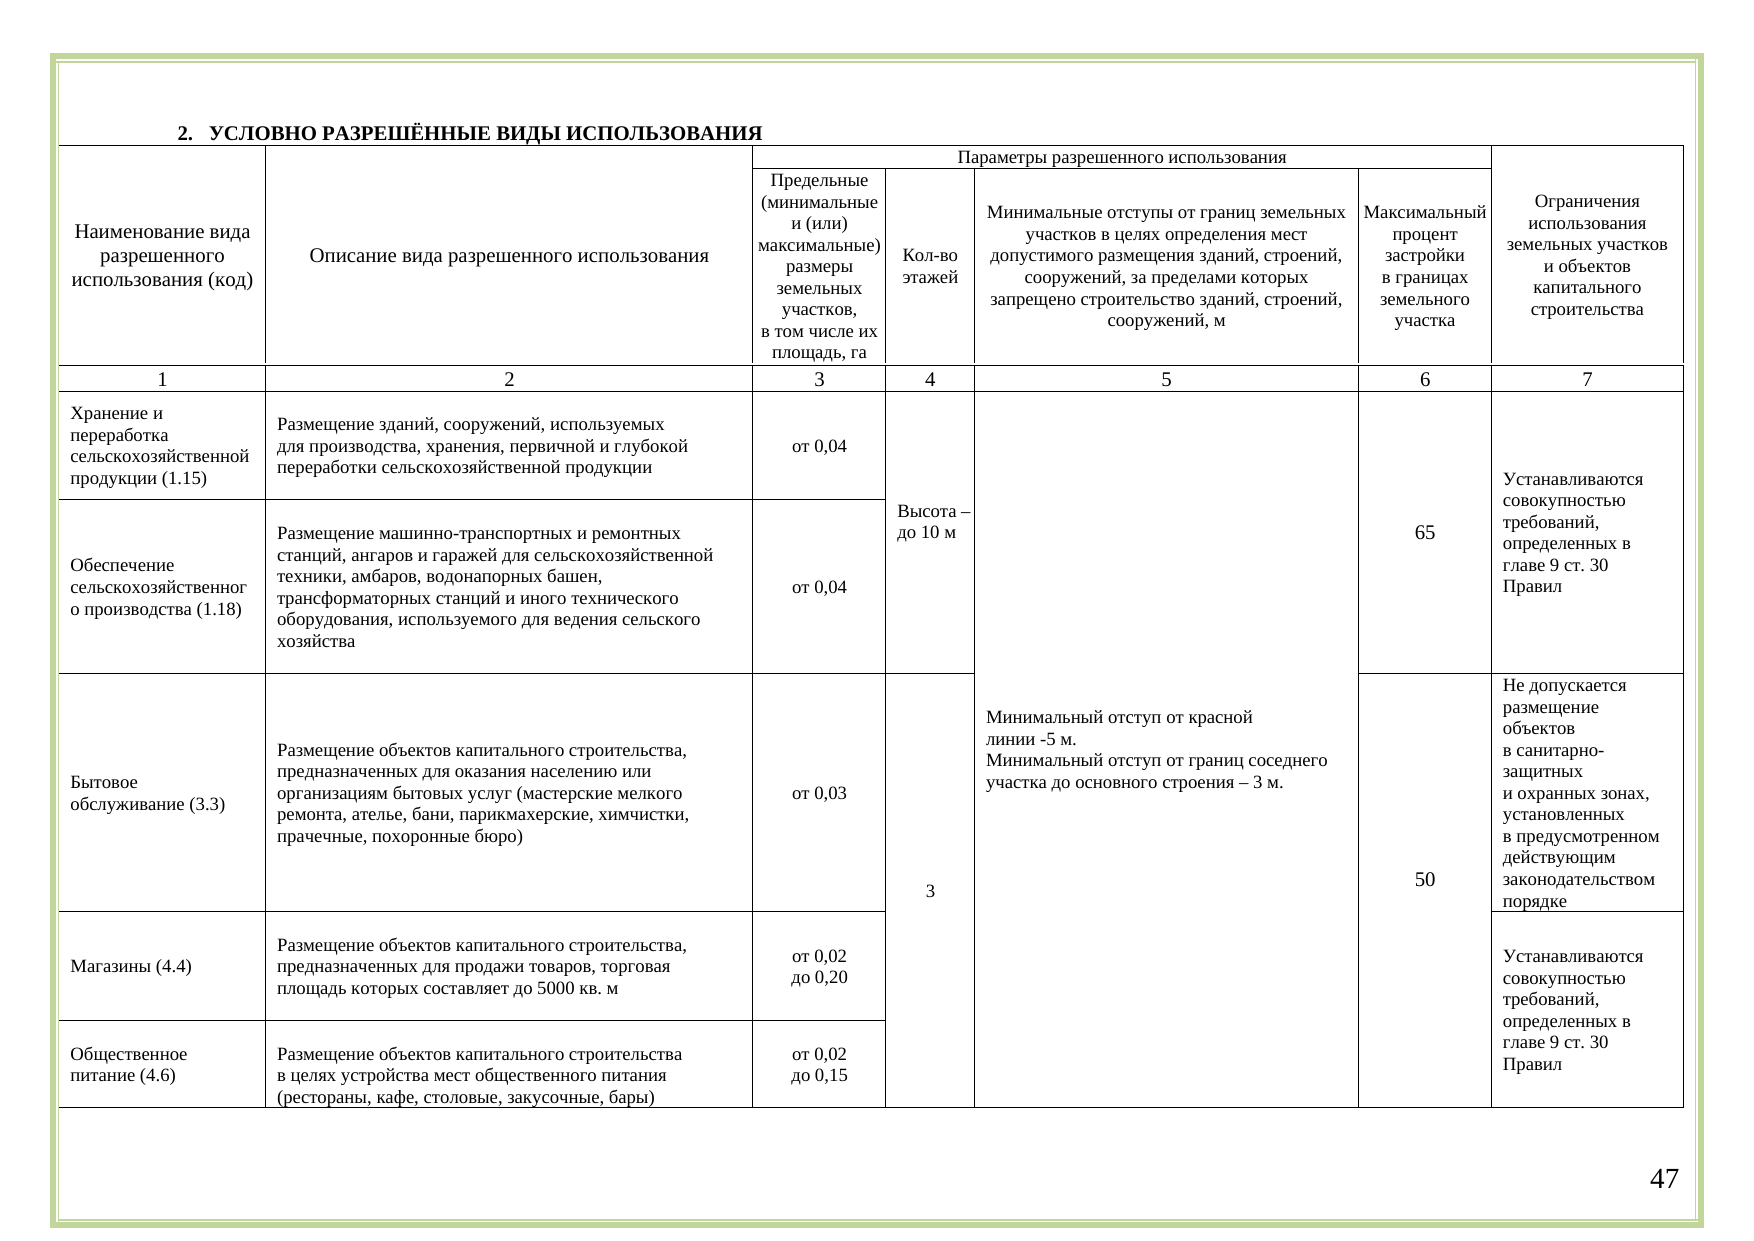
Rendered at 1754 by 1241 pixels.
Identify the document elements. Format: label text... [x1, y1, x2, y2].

table_cell Устанавливаются совокупностью требований, определенных в главе 9 ст. 30 Правил [1492, 912, 1683, 1107]
table_header Описание вида разрешенного использования [266, 146, 752, 363]
table_cell Высота – до 10 м [886, 392, 974, 673]
table_header Параметры разрешенного использования [753, 146, 1491, 168]
table_cell Магазины (4.4) [59, 912, 265, 1020]
table_header Ограничения использования земельных участков и объектов капитального строительства [1492, 146, 1683, 363]
table_header 6 [1359, 366, 1491, 391]
table_header 5 [975, 366, 1358, 391]
table_cell от 0,04 [753, 392, 885, 499]
table_header 4 [886, 366, 974, 391]
table_cell Бытовое обслуживание (3.3) [59, 674, 265, 911]
table_cell Хранение и переработка сельскохозяйственной продукции (1.15) [59, 392, 265, 499]
table_cell Предельные (минимальные и (или) максимальные) размеры земельных участков, в том числе их площадь, га [753, 169, 885, 363]
text 2. УСЛОВНО РАЗРЕШЁННЫЕ ВИДЫ ИСПОЛЬЗОВАНИЯ [177, 121, 1679, 145]
table_cell Максимальный процент застройки в границах земельного участка [1359, 169, 1491, 363]
table_cell Минимальный отступ от красной линии -5 м. Минимальный отступ от границ соседнего участка до основного строения – 3 м. [975, 392, 1358, 1107]
table_cell Размещение машинно-транспортных и ремонтных станций, ангаров и гаражей для сельскохозяйственной техники, амбаров, водонапорных башен, трансформаторных станций и иного технического оборудования, используемого для ведения сельского хозяйства [266, 500, 752, 673]
table_cell Размещение объектов капитального строительства в целях устройства мест общественного питания (рестораны, кафе, столовые, закусочные, бары) [266, 1021, 752, 1107]
table_header 7 [1492, 366, 1683, 391]
table_cell Кол-во этажей [886, 169, 974, 363]
table_cell Размещение объектов капитального строительства, предназначенных для оказания населению или организациям бытовых услуг (мастерские мелкого ремонта, ателье, бани, парикмахерские, химчистки, прачечные, похоронные бюро) [266, 674, 752, 911]
table_cell от 0,04 [753, 500, 885, 673]
table_cell Минимальные отступы от границ земельных участков в целях определения мест допустимого размещения зданий, строений, сооружений, за пределами которых запрещено строительство зданий, строений, сооружений, м [975, 169, 1358, 363]
table_header Наименование вида разрешенного использования (код) [59, 146, 265, 363]
table_header 1 [59, 366, 265, 391]
table_header 2 [266, 366, 752, 391]
table_cell Не допускается размещение объектов в санитарно-защитных и охранных зонах, установленных в предусмотренном действующим законодательством порядке [1492, 674, 1683, 911]
table_cell Обеспечение сельскохозяйственного производства (1.18) [59, 500, 265, 673]
table_cell 3 [886, 674, 974, 1107]
table_cell от 0,02 до 0,15 [753, 1021, 885, 1107]
table_cell 65 [1359, 392, 1491, 673]
table_cell Размещение объектов капитального строительства, предназначенных для продажи товаров, торговая площадь которых составляет до 5000 кв. м [266, 912, 752, 1020]
table_cell Устанавливаются совокупностью требований, определенных в главе 9 ст. 30 Правил [1492, 392, 1683, 673]
table_cell 50 [1359, 674, 1491, 1107]
table_cell Общественное питание (4.6) [59, 1021, 265, 1107]
table_cell Размещение зданий, сооружений, используемых для производства, хранения, первичной и глубокой переработки сельскохозяйственной продукции [266, 392, 752, 499]
table_header 3 [753, 366, 885, 391]
table_cell от 0,02 до 0,20 [753, 912, 885, 1020]
table_cell от 0,03 [753, 674, 885, 911]
